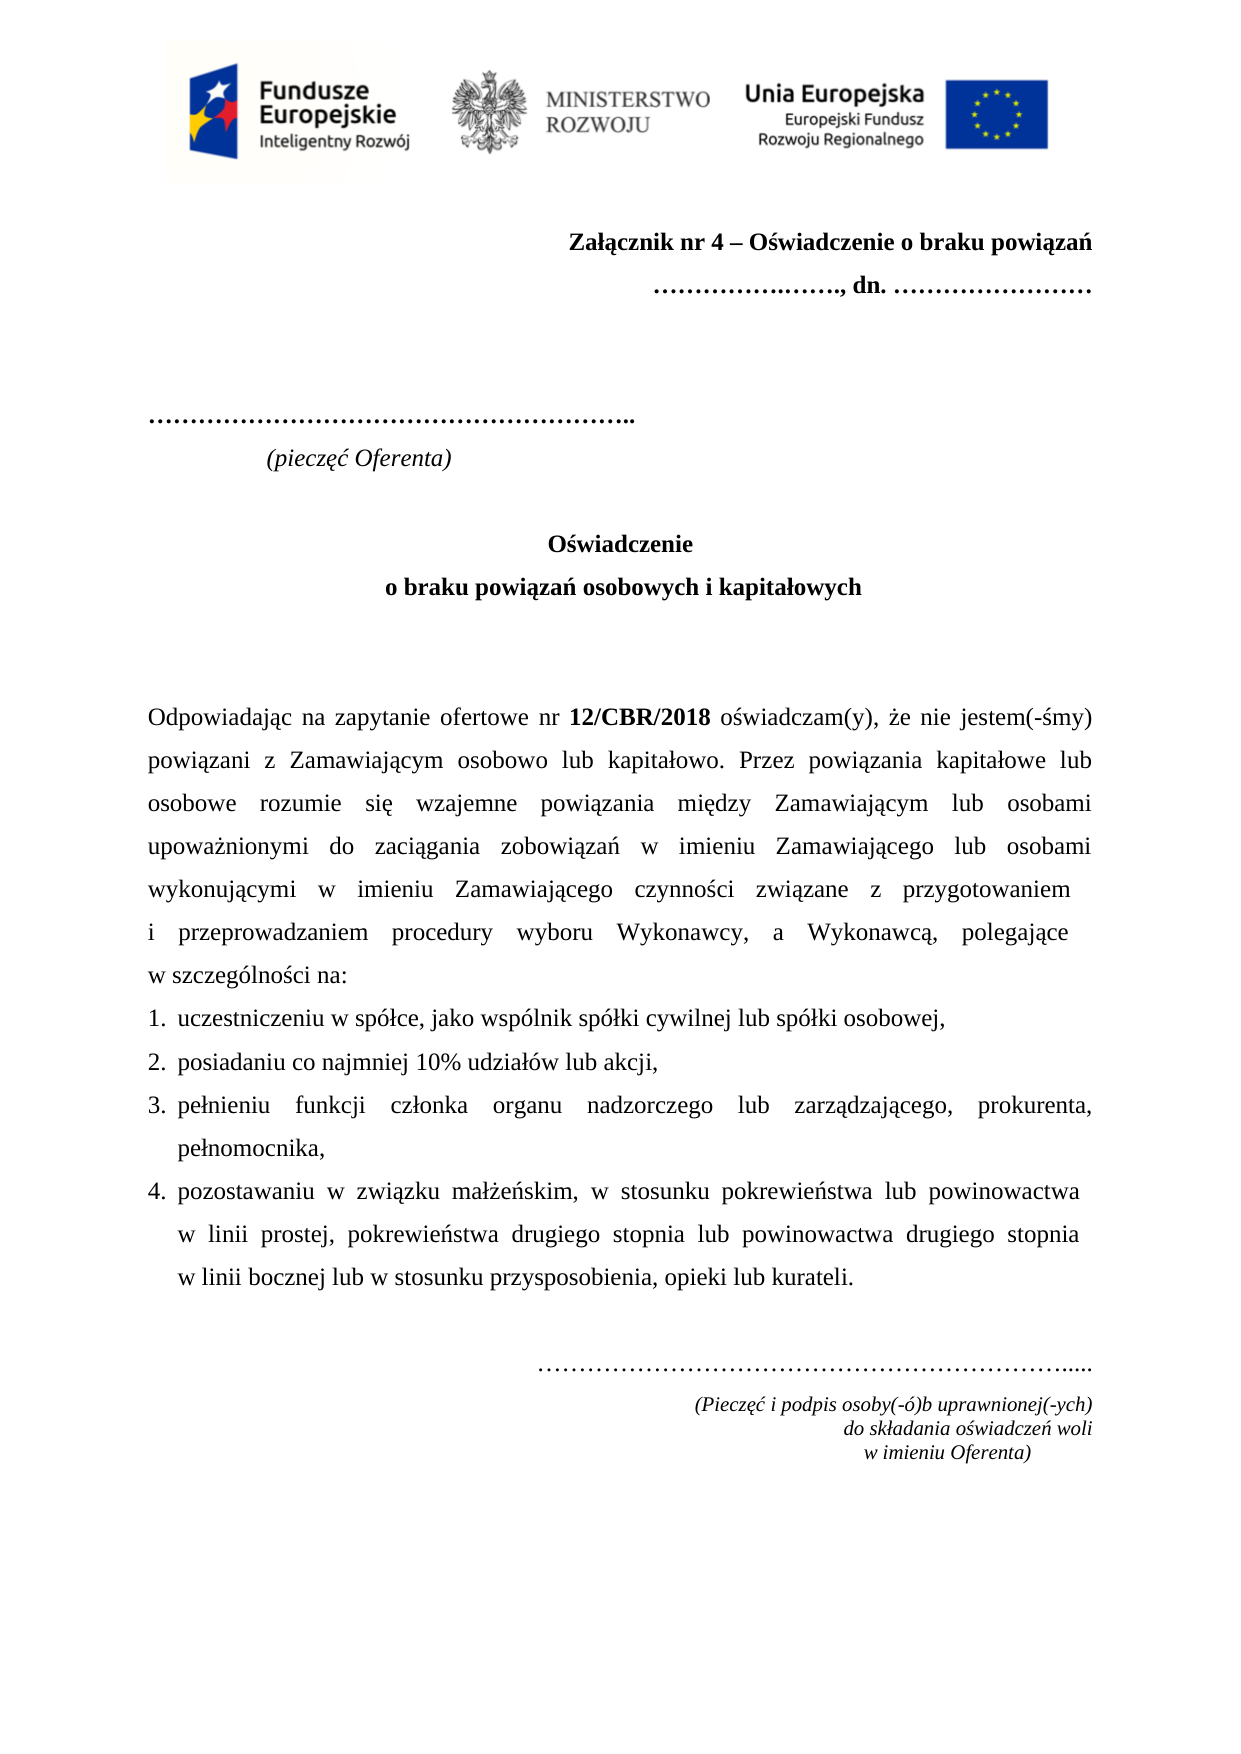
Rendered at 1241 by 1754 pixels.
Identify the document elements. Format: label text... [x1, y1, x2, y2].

text (Pieczęć i podpis osoby(-ó)b uprawnionej(-ych) [148, 1392, 1093, 1416]
text Odpowiadając na zapytanie ofertowe nr 12/CBR/2018 oświadczam(y), że nie jestem(-śmy) powiązani z Zamawiającym osobowo lub kapitałowo. Przez powiązania kapitałowe lub osobowe rozumie się wzajemne powiązania między Zamawiającym lub osobami upoważnionymi do zaciągania zobowiązań w imieniu Zamawiającego lub osobami wykonującymi w imieniu Zamawiającego czynności związane z przygotowaniem i przeprowadzaniem procedury wyboru Wykonawcy, a Wykonawcą, polegające w szczególności na: [148, 702, 1093, 989]
list pozostawaniu w związku małżeńskim, w stosunku pokrewieństwa lub powinowactwa w linii prostej, pokrewieństwa drugiego stopnia lub powinowactwa drugiego stopnia w linii bocznej lub w stosunku przysposobienia, opieki lub kurateli. [148, 1176, 1093, 1291]
text Oświadczenie [148, 529, 1093, 558]
text Załącznik nr 4 – Oświadczenie o braku powiązań [148, 227, 1093, 256]
text do składania oświadczeń woli [369, 1416, 1093, 1440]
list pełnieniu funkcji członka organu nadzorczego lub zarządzającego, prokurenta, pełnomocnika, [148, 1090, 1093, 1162]
text w imieniu Oferenta) [664, 1440, 1093, 1464]
list uczestniczeniu w spółce, jako wspólnik spółki cywilnej lub spółki osobowej, [148, 1003, 1093, 1032]
picture [147, 29, 1093, 200]
text …………….……., dn. …………………… [148, 270, 1093, 299]
text (pieczęć Oferenta) [148, 443, 1093, 472]
text ………………………………………………………..... [148, 1348, 1093, 1377]
list posiadaniu co najmniej 10% udziałów lub akcji, [148, 1047, 1093, 1075]
text ………………………………………………….. [148, 400, 1093, 428]
text o braku powiązań osobowych i kapitałowych [148, 572, 1093, 601]
